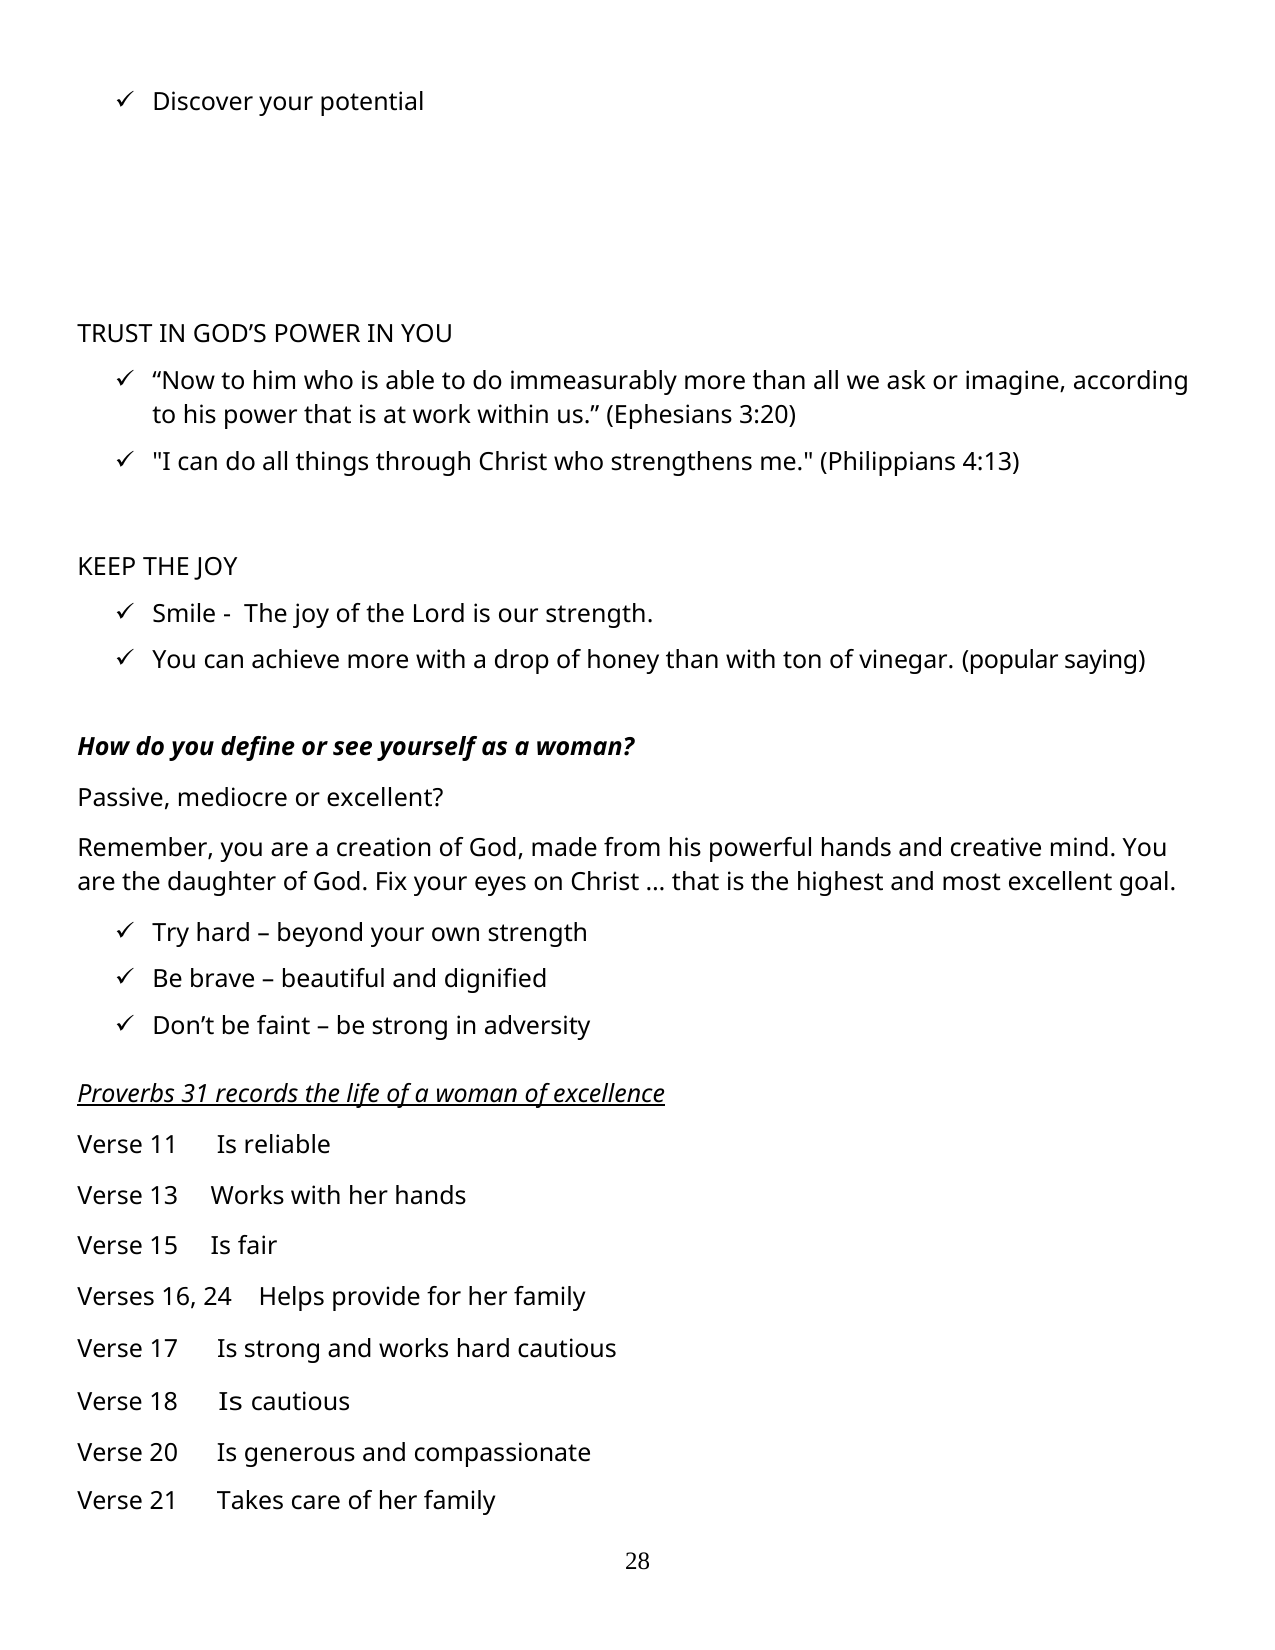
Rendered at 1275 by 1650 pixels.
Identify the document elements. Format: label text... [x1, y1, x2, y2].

text Proverbs 31 records the life of a woman of excellence [77, 1076, 1198, 1110]
text Verse 13 Works with her hands [77, 1177, 1198, 1211]
text KEEP THE JOY [77, 549, 1198, 583]
text Verse 20 Is generous and compassionate [77, 1436, 1198, 1466]
text Verse 21 Takes care of her family [77, 1483, 1198, 1517]
text TRUST IN GOD’S POWER IN YOU [77, 316, 1198, 350]
list "I can do all things through Christ who strengthens me." (Philippians 4:13) [114, 443, 1198, 477]
text Verses 16, 24 Helps provide for her family [77, 1278, 1198, 1313]
text Verse 15 Is fair [77, 1228, 1198, 1262]
list “Now to him who is able to do immeasurably more than all we ask or imagine, according to his power that is at work within us.” (Ephesians 3:20) [114, 363, 1198, 431]
text How do you define or see yourself as a woman? [77, 728, 1198, 762]
list Don’t be faint – be strong in adversity [114, 1008, 1198, 1042]
list You can achieve more with a drop of honey than with ton of vinegar. (popular saying) [114, 642, 1198, 676]
list Be brave – beautiful and dignified [114, 961, 1198, 995]
list Discover your potential [114, 83, 1198, 117]
text Verse 17 Is strong and works hard cautious [77, 1331, 1198, 1365]
list Smile - The joy of the Lord is our strength. [114, 596, 1198, 629]
text Verse 18 Is cautious [77, 1383, 1198, 1417]
text Verse 11 Is reliable [77, 1127, 1198, 1161]
text Passive, mediocre or excellent? [77, 779, 1198, 813]
text Remember, you are a creation of God, made from his powerful hands and creative mind. You are the daughter of God. Fix your eyes on Christ … that is the highest and most excellent goal. [77, 830, 1198, 898]
list Try hard – beyond your own strength [114, 914, 1198, 948]
